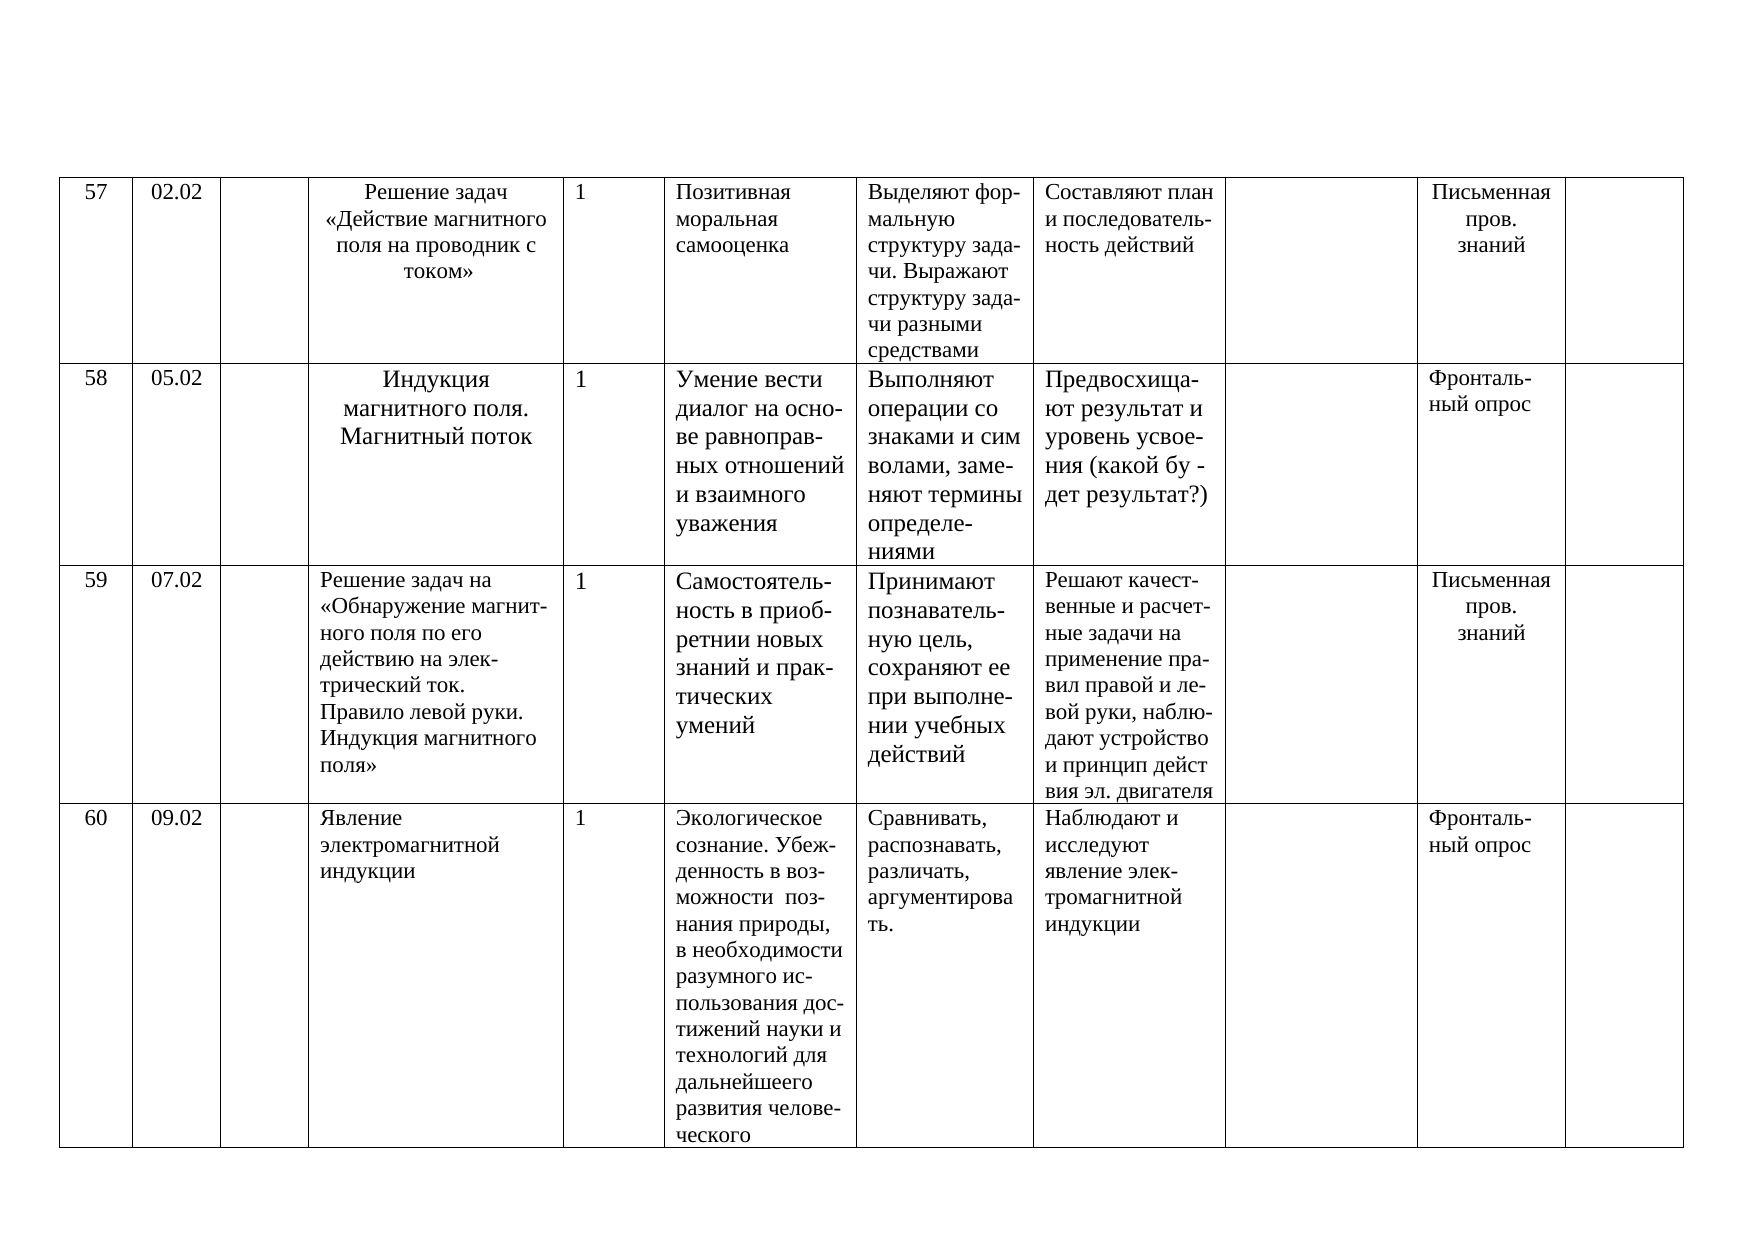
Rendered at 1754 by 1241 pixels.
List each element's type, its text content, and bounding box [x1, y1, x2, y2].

table_cell Индукция магнитного поля. Магнитный поток [309, 364, 563, 565]
table_cell 1 [564, 364, 664, 565]
table_cell Предвосхища-ют результат и уровень усвое-ния (какой бу -дет результат?) [1034, 364, 1225, 565]
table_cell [1034, 804, 1225, 1147]
table_cell [1226, 804, 1417, 1147]
table_cell Решают качест-венные и расчет-ные задачи на применение пра-вил правой и ле-вой руки, наблю-дают устройство и принцип дейст вия эл. двигателя [1034, 566, 1225, 803]
table_cell [1566, 364, 1683, 565]
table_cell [857, 804, 1033, 1147]
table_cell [309, 804, 563, 1147]
table_cell Выполняют операции со знаками и сим волами, заме-няют термины определе-ниями [857, 364, 1033, 565]
table_cell 60 [60, 804, 132, 1147]
table_cell Умение вести диалог на осно-ве равноправ-ных отношений и взаимного уважения [665, 364, 856, 565]
table_cell [221, 566, 308, 803]
table_cell Позитивная моральная самооценка [665, 178, 856, 363]
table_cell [665, 804, 856, 1147]
table_cell 58 [60, 364, 132, 565]
table_cell Фронталь-ный опрос [1418, 804, 1565, 1147]
table_cell Самостоятель-ность в приоб-ретнии новых знаний и прак-тических умений [665, 566, 856, 803]
table_cell 02.02 [133, 178, 220, 363]
table_cell 1 [564, 566, 664, 803]
table_cell Решение задач «Действие магнитного поля на проводник с током» [309, 178, 563, 363]
table_cell [221, 804, 308, 1147]
table_cell [1226, 178, 1417, 363]
table_cell Письменная пров. знаний [1418, 178, 1565, 363]
table_cell 1 [564, 804, 664, 1147]
table_cell 07.02 [133, 566, 220, 803]
table_cell 05.02 [133, 364, 220, 565]
table_cell [1226, 566, 1417, 803]
table_cell [1566, 566, 1683, 803]
table_cell Выделяют фор-мальную структуру зада-чи. Выражают структуру зада-чи разными средствами [857, 178, 1033, 363]
table_cell [221, 178, 308, 363]
table_cell 57 [60, 178, 132, 363]
table_cell 1 [564, 178, 664, 363]
table_cell Письменная пров. знаний [1418, 566, 1565, 803]
table_cell [1226, 364, 1417, 565]
table_cell Составляют план и последователь-ность действий [1034, 178, 1225, 363]
table_cell Решение задач на «Обнаружение магнит-ного поля по его действию на элек-трический ток. Правило левой руки. Индукция магнитного поля» [309, 566, 563, 803]
table_cell Фронталь-ный опрос [1418, 364, 1565, 565]
table_cell 59 [60, 566, 132, 803]
table_cell [1566, 178, 1683, 363]
table_cell [221, 364, 308, 565]
table_cell 09.02 [133, 804, 220, 1147]
table_cell Принимают познаватель-ную цель, сохраняют ее при выполне-нии учебных действий [857, 566, 1033, 803]
table_cell [1566, 804, 1683, 1147]
